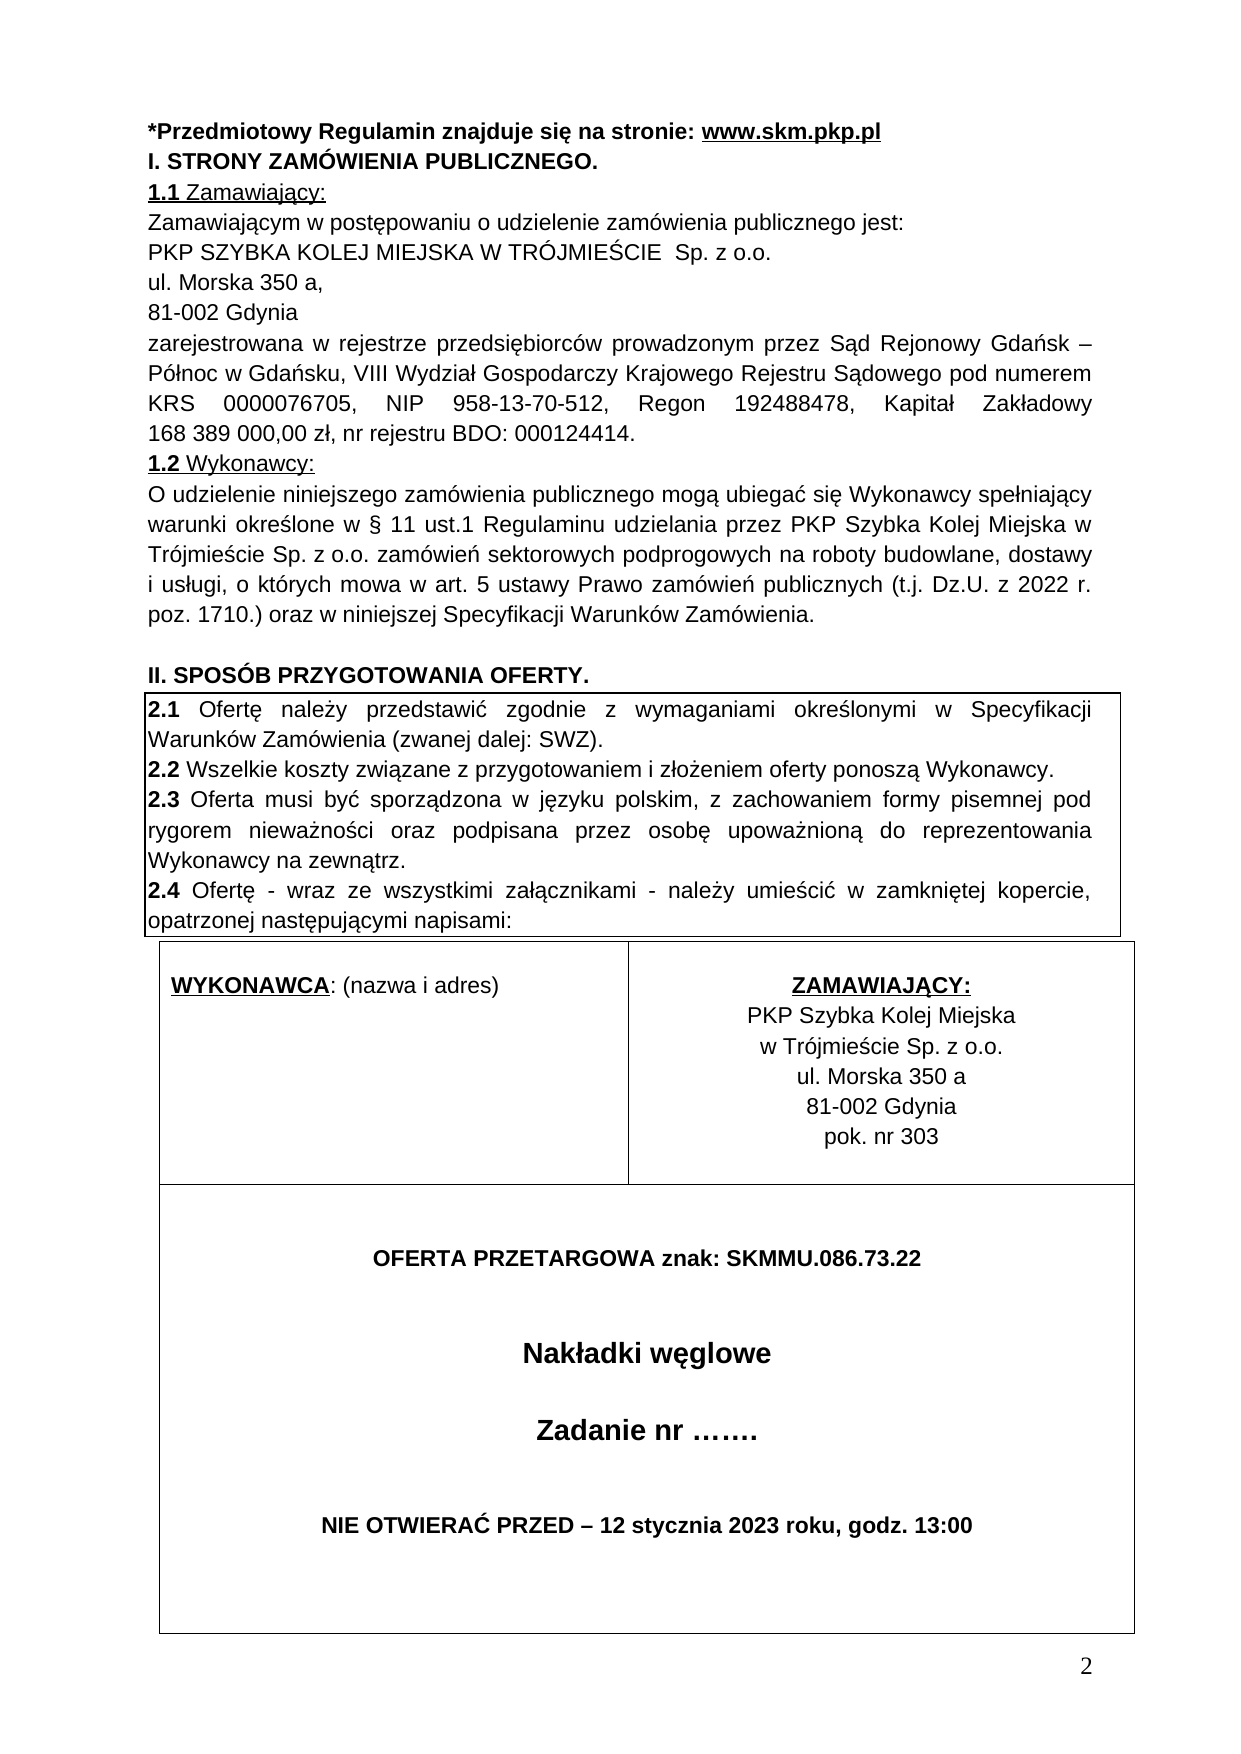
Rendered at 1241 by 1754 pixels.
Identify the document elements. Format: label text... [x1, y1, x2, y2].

text ul. Morska , [148, 269, 1092, 296]
text PKP SZYBKA KOLEJ MIEJSKA W TRÓJMIEŚCIE Sp. z o.o. [148, 239, 1092, 265]
text O udzielenie niniejszego zamówienia publicznego mogą ubiegać się Wykonawcy spełniający warunki określone w § 11 ust.1 Regulaminu udzielania przez PKP Szybka Kolej Miejska w Trójmieście Sp. z o.o. zamówień sektorowych podprogowych na roboty budowlane, dostawy i usługi, o których mowa w art. 5 ustawy Prawo zamówień publicznych (t.j. Dz.U. z 2022 r. poz. 1710.) oraz w niniejszej Specyfikacji Warunków Zamówienia. [148, 481, 1092, 628]
text 2.1 Ofertę należy przedstawić zgodnie z wymaganiami określonymi w Specyfikacji Warunków Zamówienia (zwanej dalej: SWZ). [146, 694, 1120, 752]
text 2.2 Wszelkie koszty związane z przygotowaniem i złożeniem oferty ponoszą Wykonawcy. [146, 752, 1120, 782]
text II. SPOSÓB PRZYGOTOWANIA OFERTY. [148, 662, 1092, 688]
table_cell OFERTA PRZETARGOWA znak: SKMMU.086.73.22 Nakładki węglowe Zadanie nr ……. NIE OTWIERAĆ PRZED – 12 stycznia 2023 roku, godz. 13:00 [160, 1185, 1134, 1633]
text 81-002 Gdynia [148, 299, 1092, 326]
text zarejestrowana w rejestrze przedsiębiorców prowadzonym przez Sąd Rejonowy Gdańsk – Północ w Gdańsku, VIII Wydział Gospodarczy Krajowego Rejestru Sądowego pod numerem KRS 0000076705, NIP 958-13-70-512, Regon 192488478, Kapitał Zakładowy 168 389 000,00 zł, nr rejestru BDO: 000124414. [148, 329, 1092, 447]
table_header WYKONAWCA: (nazwa i adres) [160, 942, 628, 1184]
text *Przedmiotowy Regulamin znajduje się na stronie: www.skm.pkp.pl [148, 118, 1092, 144]
text 1.1 Zamawiający: [148, 178, 1092, 205]
text 1.2 Wykonawcy: [148, 450, 1092, 477]
table_header ZAMAWIAJĄCY: PKP Szybka Kolej Miejska w Trójmieście Sp. z o.o. ul. Morska 81-002 Gdynia pok. nr 303 [629, 942, 1134, 1184]
text 2.3 Oferta musi być sporządzona w języku polskim, z zachowaniem formy pisemnej pod rygorem nieważności oraz podpisana przez osobę upoważnioną do reprezentowania Wykonawcy na zewnątrz. [146, 783, 1120, 873]
text 2.4 Ofertę - wraz ze wszystkimi załącznikami - należy umieścić w zamkniętej kopercie, opatrzonej następującymi napisami: [146, 873, 1120, 936]
text I. STRONY ZAMÓWIENIA PUBLICZNEGO. [148, 148, 1092, 175]
text Zamawiającym w postępowaniu o udzielenie zamówienia publicznego jest: [148, 209, 1092, 235]
